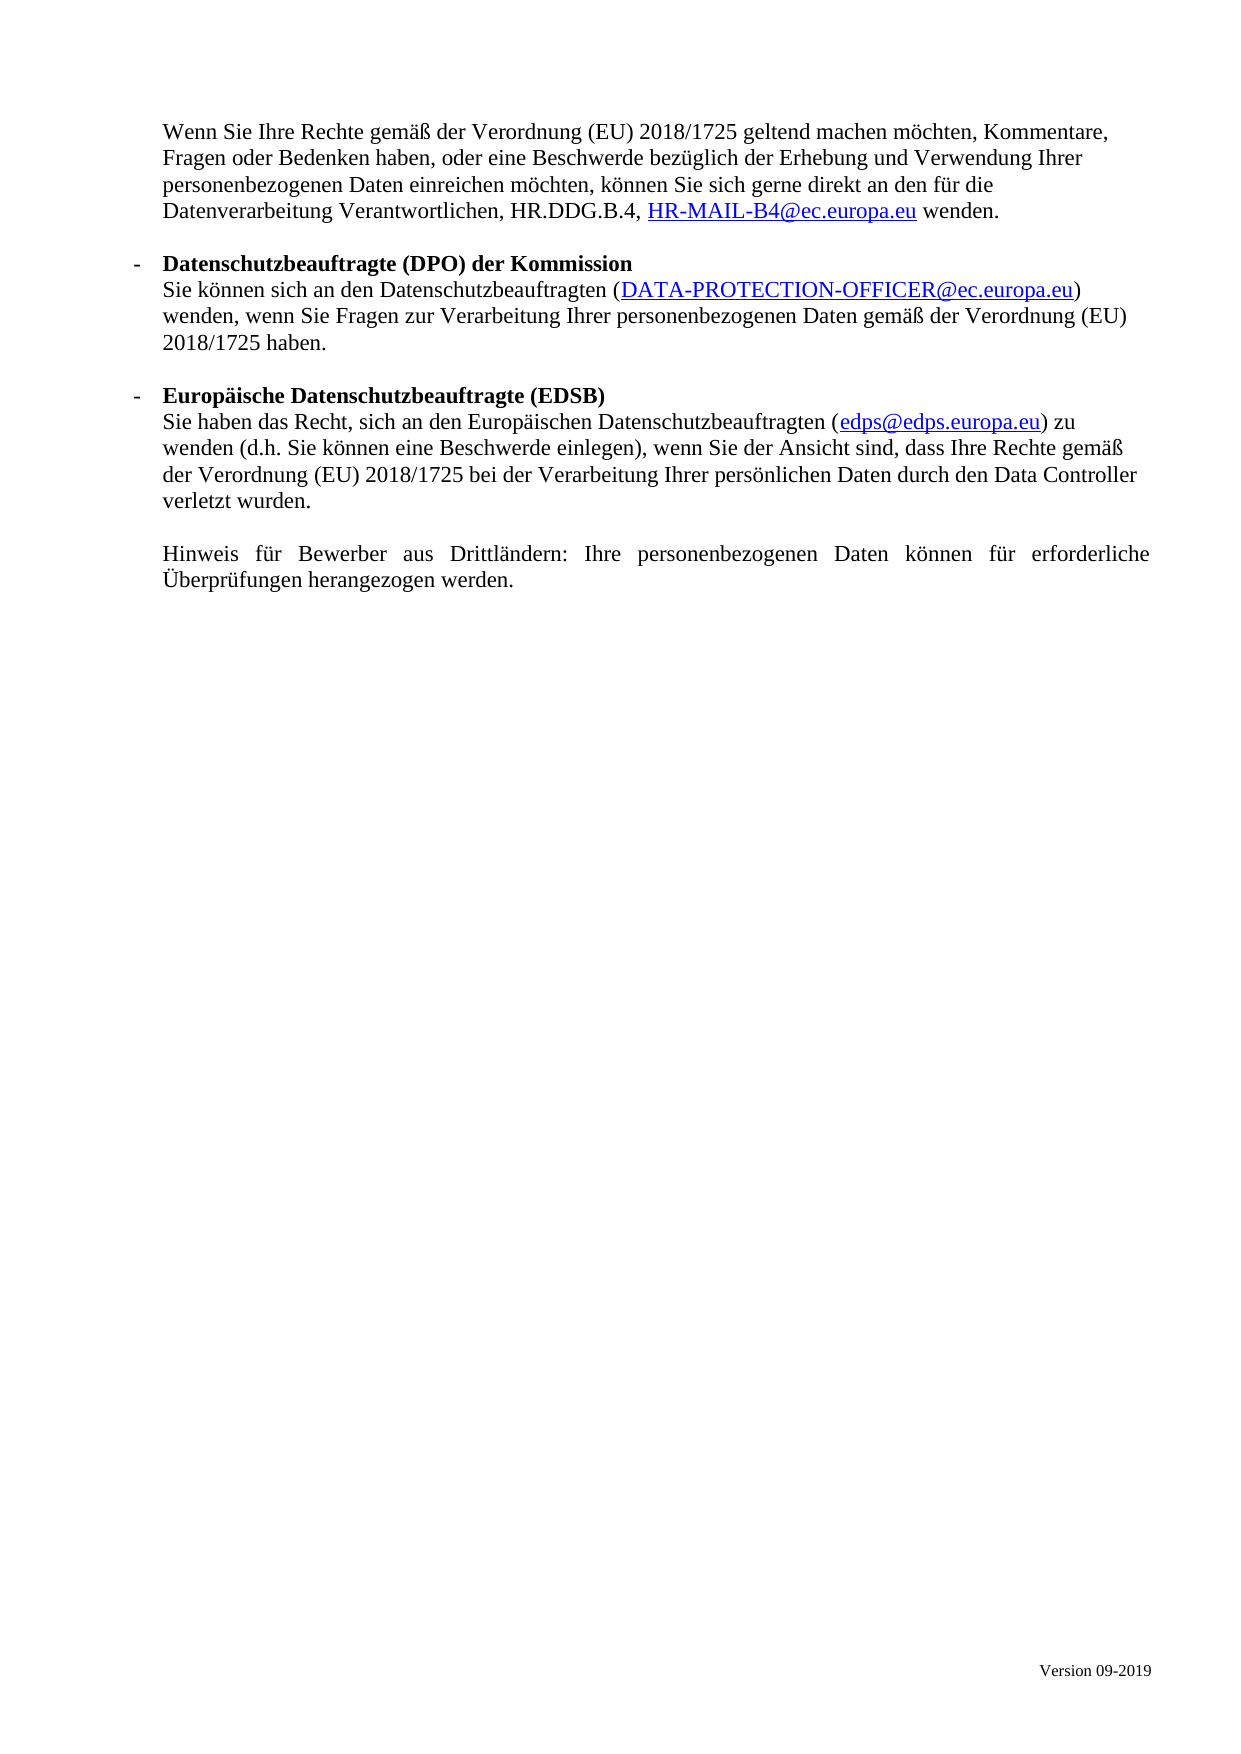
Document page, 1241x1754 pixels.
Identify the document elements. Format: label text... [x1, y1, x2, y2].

text - Datenschutzbeauftragte (DPO) der Kommission [133, 250, 1152, 276]
text - Europäische Datenschutzbeauftragte (EDSB) [133, 382, 1152, 408]
text Wenn Sie Ihre Rechte gemäß der Verordnung (EU) 2018/1725 geltend machen möchten, Kommentare, Fragen oder Bedenken haben, oder eine Beschwerde bezüglich der Erhebung und Verwendung Ihrer personenbezogenen Daten einreichen möchten, können Sie sich gerne direkt an den für die Datenverarbeitung Verantwortlichen, HR.DDG.B.4, HR-MAIL-B4@ec.europa.eu wenden. [162, 118, 1152, 223]
text Hinweis für Bewerber aus Drittländern: Ihre personenbezogenen Daten können für erforderliche Überprüfungen herangezogen werden. [162, 540, 1152, 592]
text Sie können sich an den Datenschutzbeauftragten (DATA-PROTECTION-OFFICER@ec.europa.eu) wenden, wenn Sie Fragen zur Verarbeitung Ihrer personenbezogenen Daten gemäß der Verordnung (EU) 2018/1725 haben. [162, 276, 1152, 355]
text Sie haben das Recht, sich an den Europäischen Datenschutzbeauftragten (edps@edps.europa.eu) zu wenden (d.h. Sie können eine Beschwerde einlegen), wenn Sie der Ansicht sind, dass Ihre Rechte gemäß der Verordnung (EU) 2018/1725 bei der Verarbeitung Ihrer persönlichen Daten durch den Data Controller verletzt wurden. [162, 408, 1152, 513]
